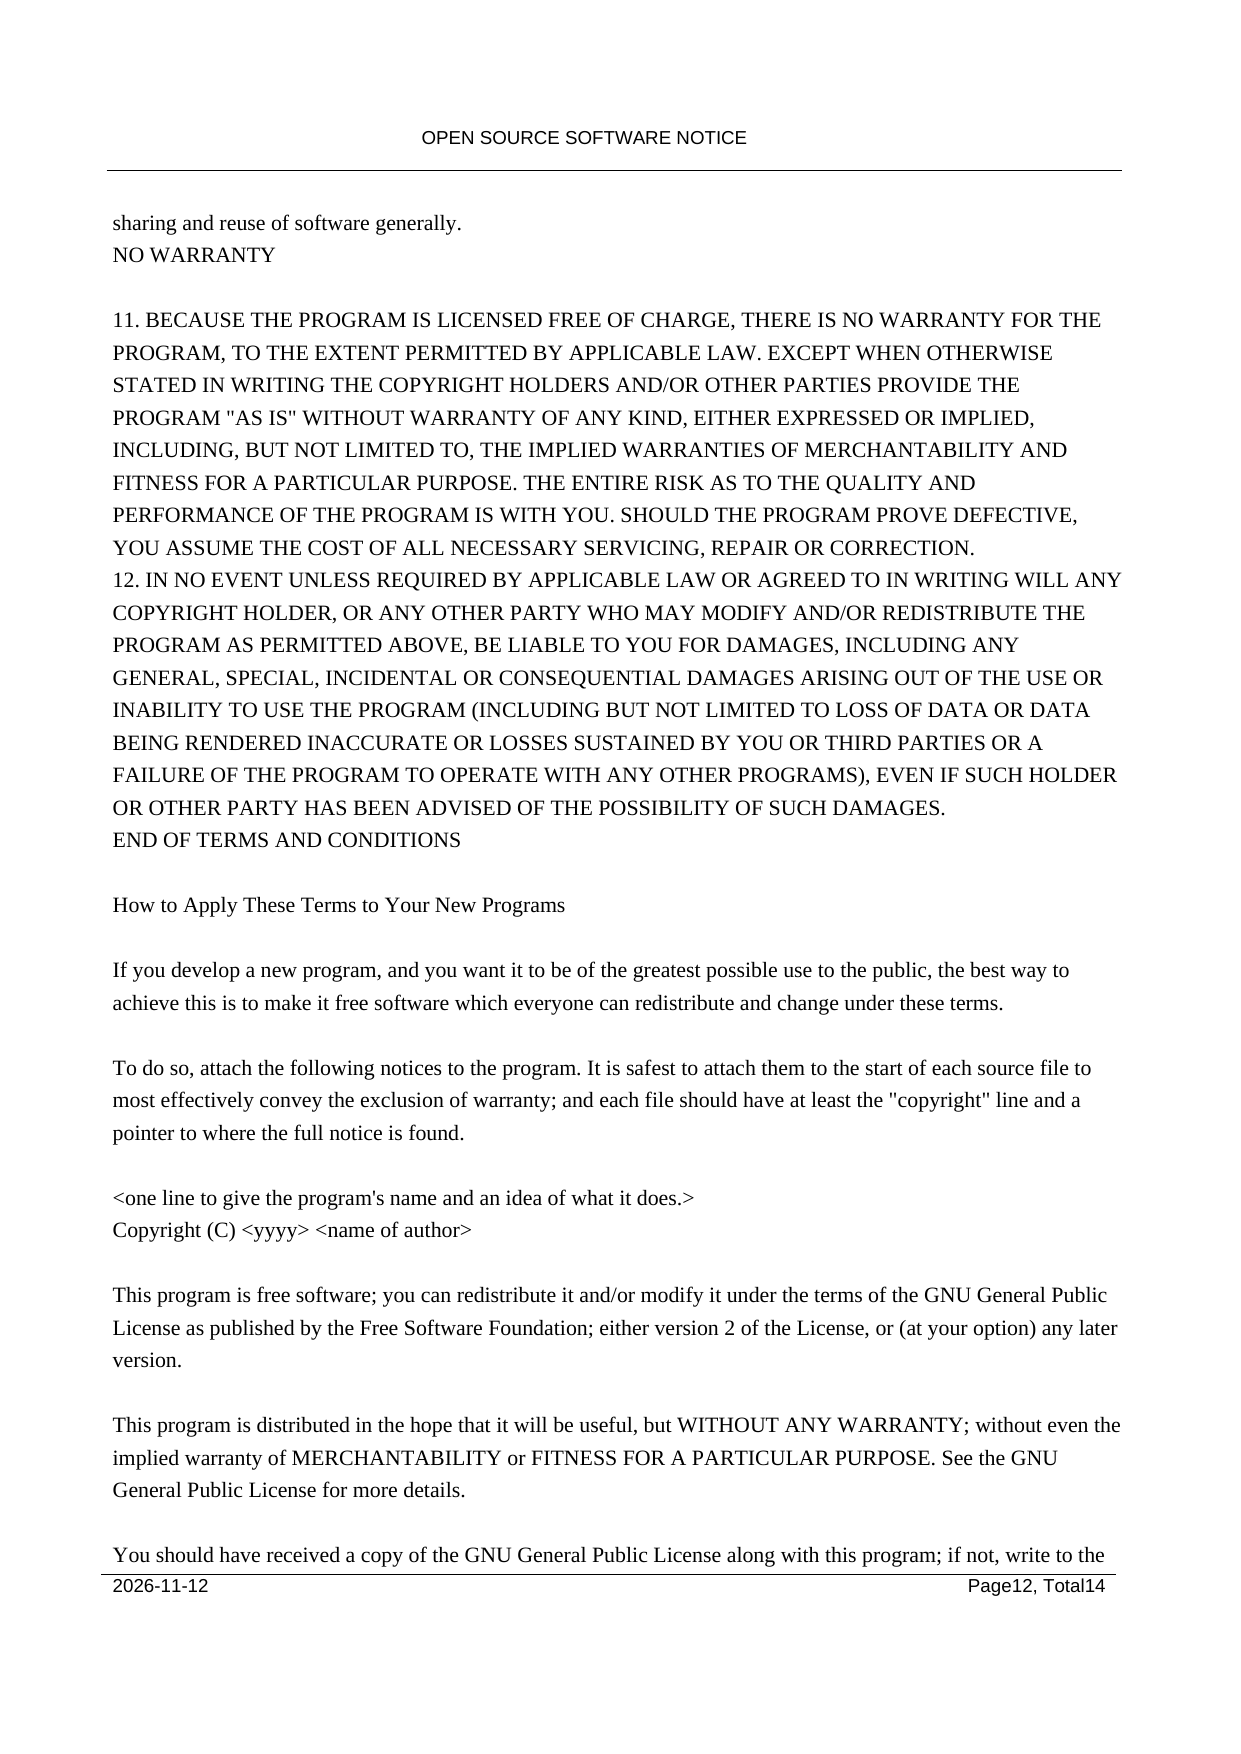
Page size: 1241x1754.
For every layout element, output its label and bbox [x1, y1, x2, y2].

text [112, 206, 1128, 1571]
